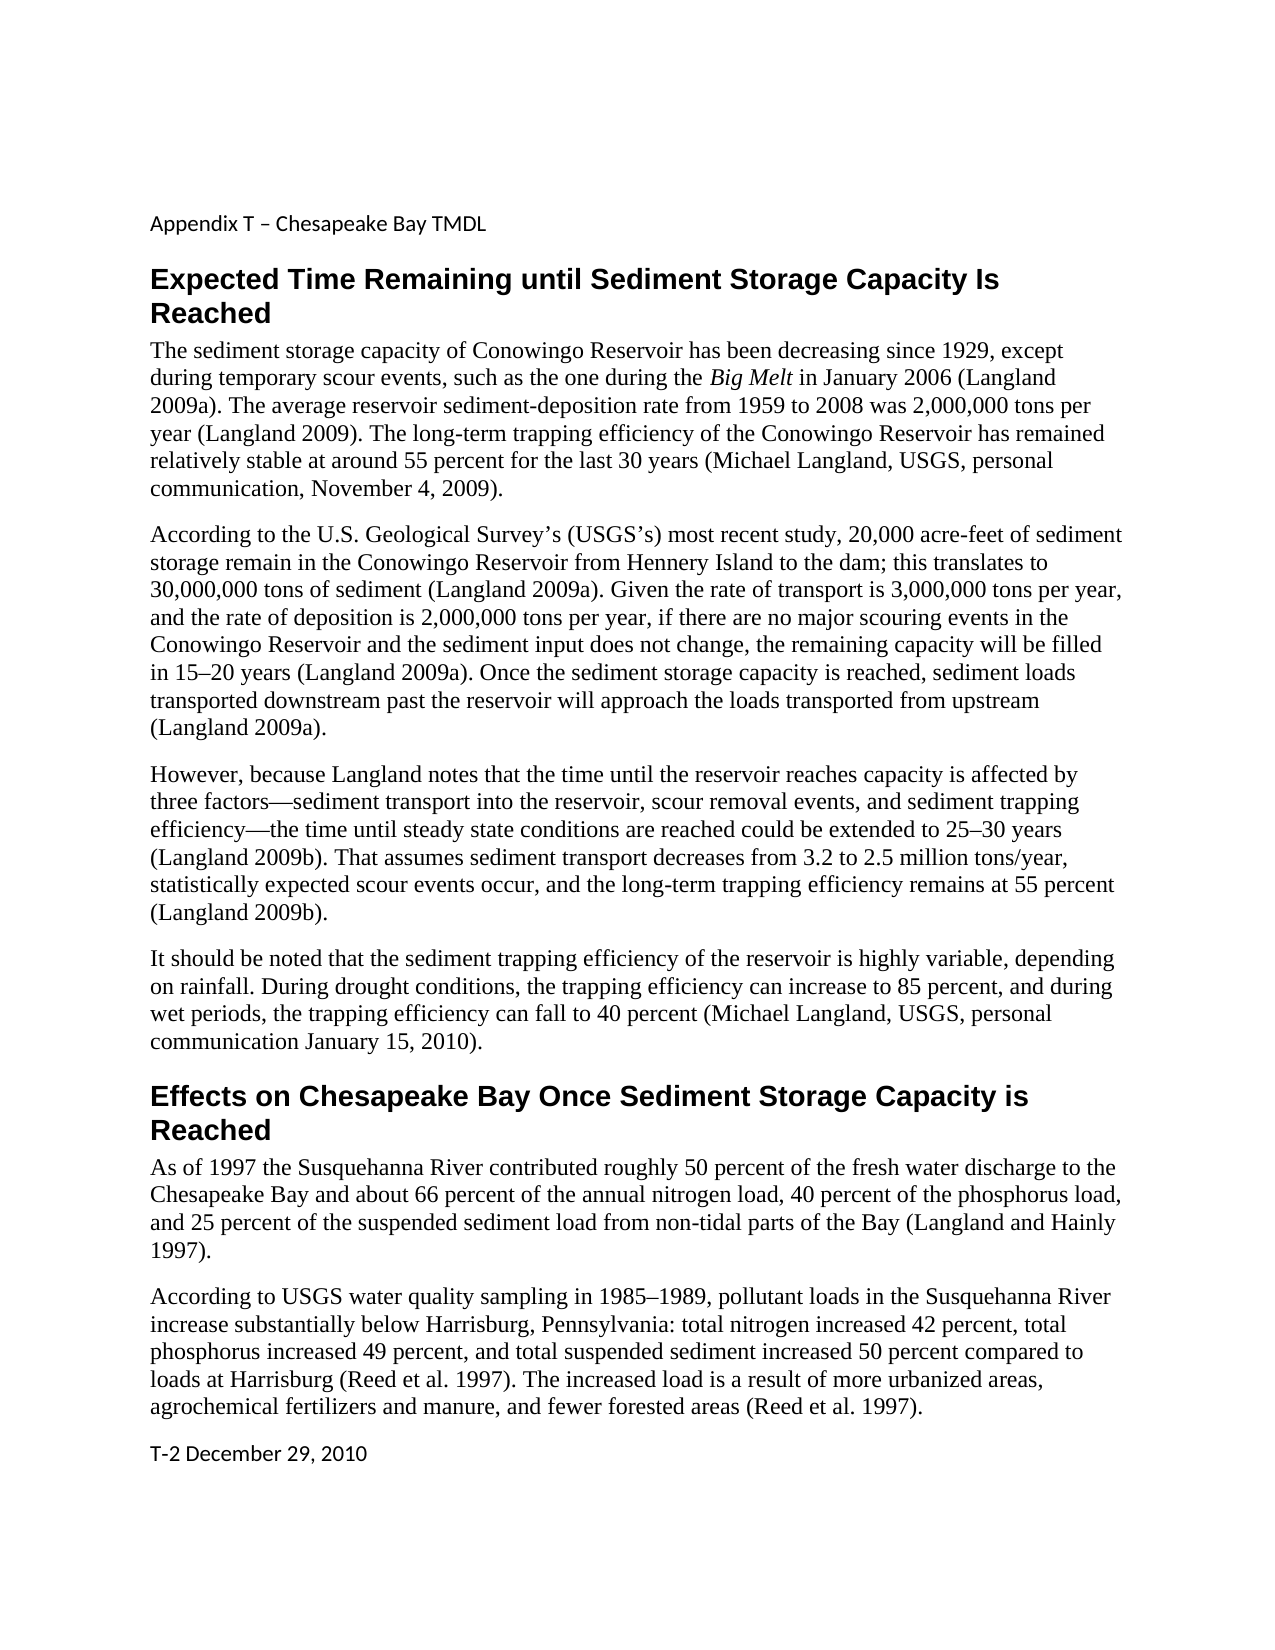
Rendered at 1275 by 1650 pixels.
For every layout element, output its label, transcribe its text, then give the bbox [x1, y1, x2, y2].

text As of 1997 the Susquehanna River contributed roughly 50 percent of the fresh water discharge to the Chesapeake Bay and about 66 percent of the annual nitrogen load, 40 percent of the phosphorus load, and 25 percent of the suspended sediment load from non-tidal parts of the Bay (Langland and Hainly 1997). [150, 1153, 1125, 1263]
text It should be noted that the sediment trapping efficiency of the reservoir is highly variable, depending on rainfall. During drought conditions, the trapping efficiency can increase to 85 percent, and during wet periods, the trapping efficiency can fall to 40 percent (Michael Langland, USGS, personal communication January 15, 2010). [150, 944, 1125, 1054]
text However, because Langland notes that the time until the reservoir reaches capacity is affected by three factors—sediment transport into the reservoir, scour removal events, and sediment trapping efficiency—the time until steady state conditions are reached could be extended to 25–30 years (Langland 2009b). That assumes sediment transport decreases from 3.2 to 2.5 million tons/year, statistically expected scour events occur, and the long-term trapping efficiency remains at 55 percent (Langland 2009b). [150, 760, 1125, 925]
text Expected Time Remaining until Sediment Storage Capacity Is Reached [150, 262, 1125, 329]
text Effects on Chesapeake Bay Once Sediment Storage Capacity is Reached [150, 1079, 1125, 1147]
text According to the U.S. Geological Survey’s (USGS’s) most recent study, 20,000 acre-feet of sediment storage remain in the Conowingo Reservoir from Hennery Island to the dam; this translates to 30,000,000 tons of sediment (Langland 2009a). Given the rate of transport is 3,000,000 tons per year, and the rate of deposition is 2,000,000 tons per year, if there are no major scouring events in the Conowingo Reservoir and the sediment input does not change, the remaining capacity will be filled in 15–20 years (Langland 2009a). Once the sediment storage capacity is reached, sediment loads transported downstream past the reservoir will approach the loads transported from upstream (Langland 2009a). [150, 520, 1125, 741]
text T‐2 December 29, 2010 [150, 1439, 1125, 1467]
text The sediment storage capacity of Conowingo Reservoir has been decreasing since 1929, except during temporary scour events, such as the one during the Big Melt in January 2006 (Langland 2009a). The average reservoir sediment-deposition rate from 1959 to 2008 was 2,000,000 tons per year (Langland 2009). The long-term trapping efficiency of the Conowingo Reservoir has remained relatively stable at around 55 percent for the last 30 years (Michael Langland, USGS, personal communication, November 4, 2009). [150, 336, 1125, 501]
text Appendix T – Chesapeake Bay TMDL [150, 209, 1125, 237]
text According to USGS water quality sampling in 1985–1989, pollutant loads in the Susquehanna River increase substantially below Harrisburg, Pennsylvania: total nitrogen increased 42 percent, total phosphorus increased 49 percent, and total suspended sediment increased 50 percent compared to loads at Harrisburg (Reed et al. 1997). The increased load is a result of more urbanized areas, agrochemical fertilizers and manure, and fewer forested areas (Reed et al. 1997). [150, 1282, 1125, 1420]
